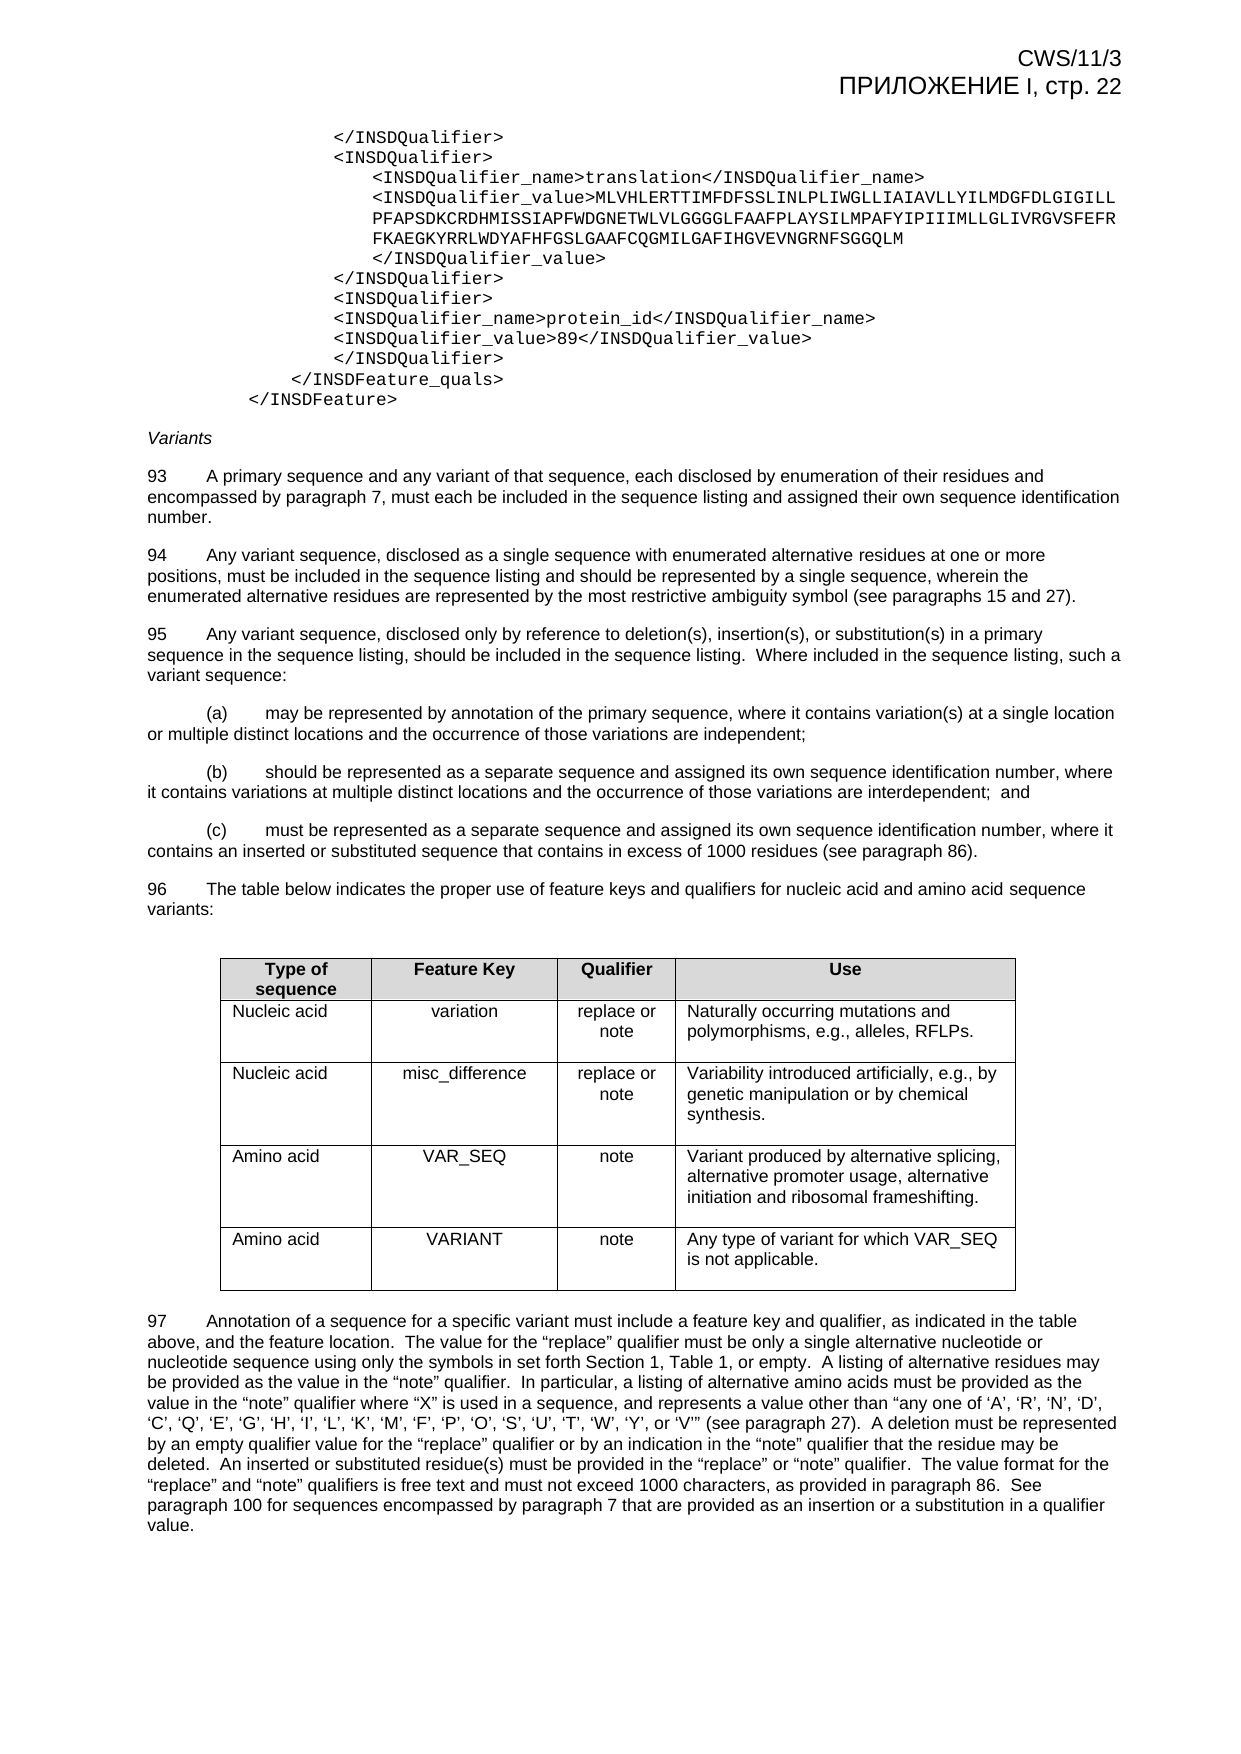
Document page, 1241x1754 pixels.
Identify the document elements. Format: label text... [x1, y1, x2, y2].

list The table below indicates the proper use of feature keys and qualifiers for nucleic acid and amino acid sequence variants: [147, 879, 1122, 919]
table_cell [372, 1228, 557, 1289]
text </INSDQualifier> [206, 129, 1122, 149]
text </INSDFeature> [206, 390, 1122, 410]
text <INSDQualifier> [206, 290, 1122, 310]
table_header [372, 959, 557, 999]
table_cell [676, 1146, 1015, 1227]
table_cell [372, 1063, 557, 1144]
list Any variant sequence, disclosed as a single sequence with enumerated alternative residues at one or more positions, must be included in the sequence listing and should be represented by a single sequence, wherein the enumerated alternative residues are represented by the most restrictive ambiguity symbol (see paragraphs 15 and 27). [147, 545, 1122, 606]
list should be represented as a separate sequence and assigned its own sequence identification number, where it contains variations at multiple distinct locations and the occurrence of those variations are interdependent; and [147, 762, 1122, 802]
text </INSDQualifier> [206, 269, 1122, 290]
list Annotation of a sequence for a specific variant must include a feature key and qualifier, as indicated in the table above, and the feature location. The value for the “replace” qualifier must be only a single alternative nucleotide or nucleotide sequence using only the symbols in set forth Section 1, Table 1, or empty. A listing of alternative residues may be provided as the value in the “note” qualifier. In particular, a listing of alternative amino acids must be provided as the value in the “note” qualifier where “X” is used in a sequence, and represents a value other than “any one of ‘A’, ‘R’, ‘N’, ‘D’, ‘C’, ‘Q’, ‘E’, ‘G’, ‘H’, ‘I’, ‘L’, ‘K’, ‘M’, ‘F’, ‘P’, ‘O’, ‘S’, ‘U’, ‘T’, ‘W’, ‘Y’, or ‘V’” (see paragraph 27). A deletion must be represented by an empty qualifier value for the “replace” qualifier or by an indication in the “note” qualifier that the residue may be deleted. An inserted or substituted residue(s) must be provided in the “replace” or “note” qualifier. The value format for the “replace” and “note” qualifiers is free text and must not exceed 1000 characters, as provided in paragraph 86. See paragraph 100 for sequences encompassed by paragraph 7 that are provided as an insertion or a substitution in a qualifier value. [147, 1311, 1122, 1536]
text <INSDQualifier_value>89</INSDQualifier_value> [206, 330, 1122, 350]
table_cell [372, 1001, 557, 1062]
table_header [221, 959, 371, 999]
text </INSDQualifier> [206, 350, 1122, 370]
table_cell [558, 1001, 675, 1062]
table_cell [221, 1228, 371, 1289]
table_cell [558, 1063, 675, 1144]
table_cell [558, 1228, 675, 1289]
text <INSDQualifier_name>protein_id</INSDQualifier_name> [206, 310, 1122, 330]
list must be represented as a separate sequence and assigned its own sequence identification number, where it contains an inserted or substituted sequence that contains in excess of 1000 residues (see paragraph 86). [147, 820, 1122, 861]
text </INSDFeature_quals> [206, 370, 1122, 390]
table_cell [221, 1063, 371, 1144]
text </INSDQualifier_value> [372, 249, 1122, 269]
text <INSDQualifier> [206, 149, 1122, 169]
list may be represented by annotation of the primary sequence, where it contains variation(s) at a single location or multiple distinct locations and the occurrence of those variations are independent; [147, 703, 1122, 744]
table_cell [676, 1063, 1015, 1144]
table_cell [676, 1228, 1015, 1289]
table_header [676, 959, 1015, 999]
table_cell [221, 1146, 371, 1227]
subtitle Variants [147, 428, 1122, 448]
text <INSDQualifier_name>translation</INSDQualifier_name> <INSDQualifier_value>MLVHLERTTIMFDFSSLINLPLIWGLLIAIAVLLYILMDGFDLGIGILLPFAPSDKCRDHMISSIAPFWDGNETWLVLGGGGLFAAFPLAYSILMPAFYIPIIIMLLGLIVRGVSFEFRFKAEGKYRRLWDYAFHFGSLGAAFCQGMILGAFIHGVEVNGRNFSGGQLM [372, 169, 1122, 249]
list Any variant sequence, disclosed only by reference to deletion(s), insertion(s), or substitution(s) in a primary sequence in the sequence listing, should be included in the sequence listing. Where included in the sequence listing, such a variant sequence: [147, 624, 1122, 685]
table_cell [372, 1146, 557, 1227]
list A primary sequence and any variant of that sequence, each disclosed by enumeration of their residues and encompassed by paragraph 7, must each be included in the sequence listing and assigned their own sequence identification number. [147, 466, 1122, 527]
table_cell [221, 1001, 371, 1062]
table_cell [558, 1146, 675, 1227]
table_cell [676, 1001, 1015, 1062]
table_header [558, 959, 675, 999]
